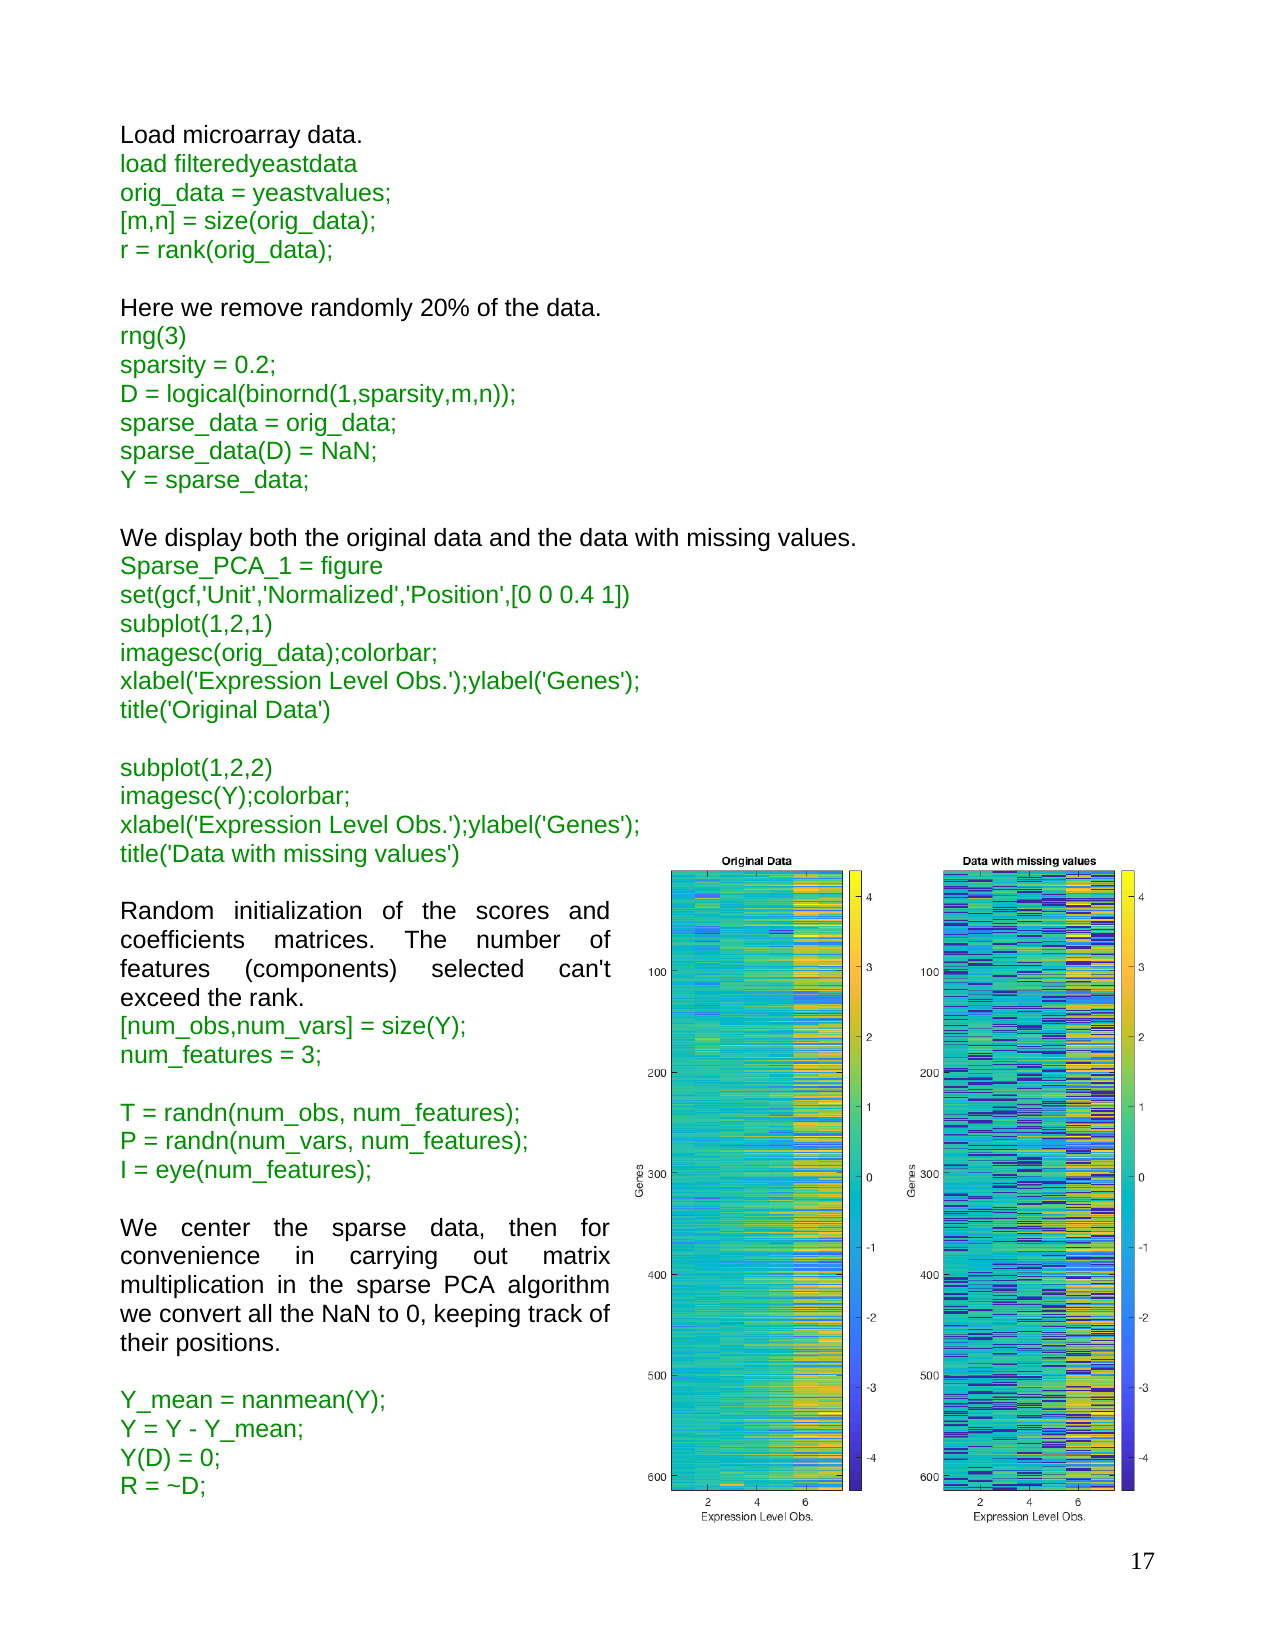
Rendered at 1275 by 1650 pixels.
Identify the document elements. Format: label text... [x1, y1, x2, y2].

text subplot(1,2,2) [120, 752, 1155, 781]
text sparse_data(D) = NaN; [120, 436, 1155, 465]
text We center the sparse data, then for convenience in carrying out matrix multiplication in the sparse PCA algorithm we convert all the NaN to 0, keeping track of their positions. [120, 1212, 629, 1356]
text R = ~D; [120, 1471, 629, 1500]
text imagesc(Y);colorbar; [120, 781, 1155, 810]
text Y = sparse_data; [120, 465, 1155, 494]
text Sparse_PCA_1 = figure [120, 551, 1155, 580]
text [num_obs,num_vars] = size(Y); [120, 1011, 629, 1040]
text num_features = 3; [120, 1040, 629, 1069]
text rng(3) [120, 321, 1155, 350]
text P = randn(num_vars, num_features); [120, 1126, 629, 1155]
picture [629, 851, 1155, 1531]
text title('Data with missing values') [120, 839, 1155, 867]
text D = logical(binornd(1,sparsity,m,n)); [120, 379, 1155, 407]
text orig_data = yeastvalues; [120, 177, 1155, 206]
text xlabel('Expression Level Obs.');ylabel('Genes'); [120, 810, 1155, 839]
text [m,n] = size(orig_data); [120, 206, 1155, 235]
text Random initialization of the scores and coefficients matrices. The number of features (components) selected can't exceed the rank. [120, 896, 629, 1011]
text We display both the original data and the data with missing values. [120, 522, 1155, 551]
text sparse_data = orig_data; [120, 407, 1155, 436]
text xlabel('Expression Level Obs.');ylabel('Genes'); [120, 666, 1155, 695]
text load filteredyeastdata [120, 149, 1155, 177]
text set(gcf,'Unit','Normalized','Position',[0 0 0.4 1]) [120, 580, 1155, 609]
text imagesc(orig_data);colorbar; [120, 637, 1155, 666]
text subplot(1,2,1) [120, 609, 1155, 637]
text Y(D) = 0; [120, 1442, 629, 1471]
text Y_mean = nanmean(Y); [120, 1385, 629, 1414]
text Here we remove randomly 20% of the data. [120, 292, 1155, 321]
text I = eye(num_features); [120, 1155, 629, 1184]
text Y = Y - Y_mean; [120, 1414, 629, 1442]
text title('Original Data') [120, 695, 1155, 724]
text Load microarray data. [120, 120, 1155, 149]
text r = rank(orig_data); [120, 235, 1155, 264]
text sparsity = 0.2; [120, 350, 1155, 379]
text T = randn(num_obs, num_features); [120, 1097, 629, 1126]
